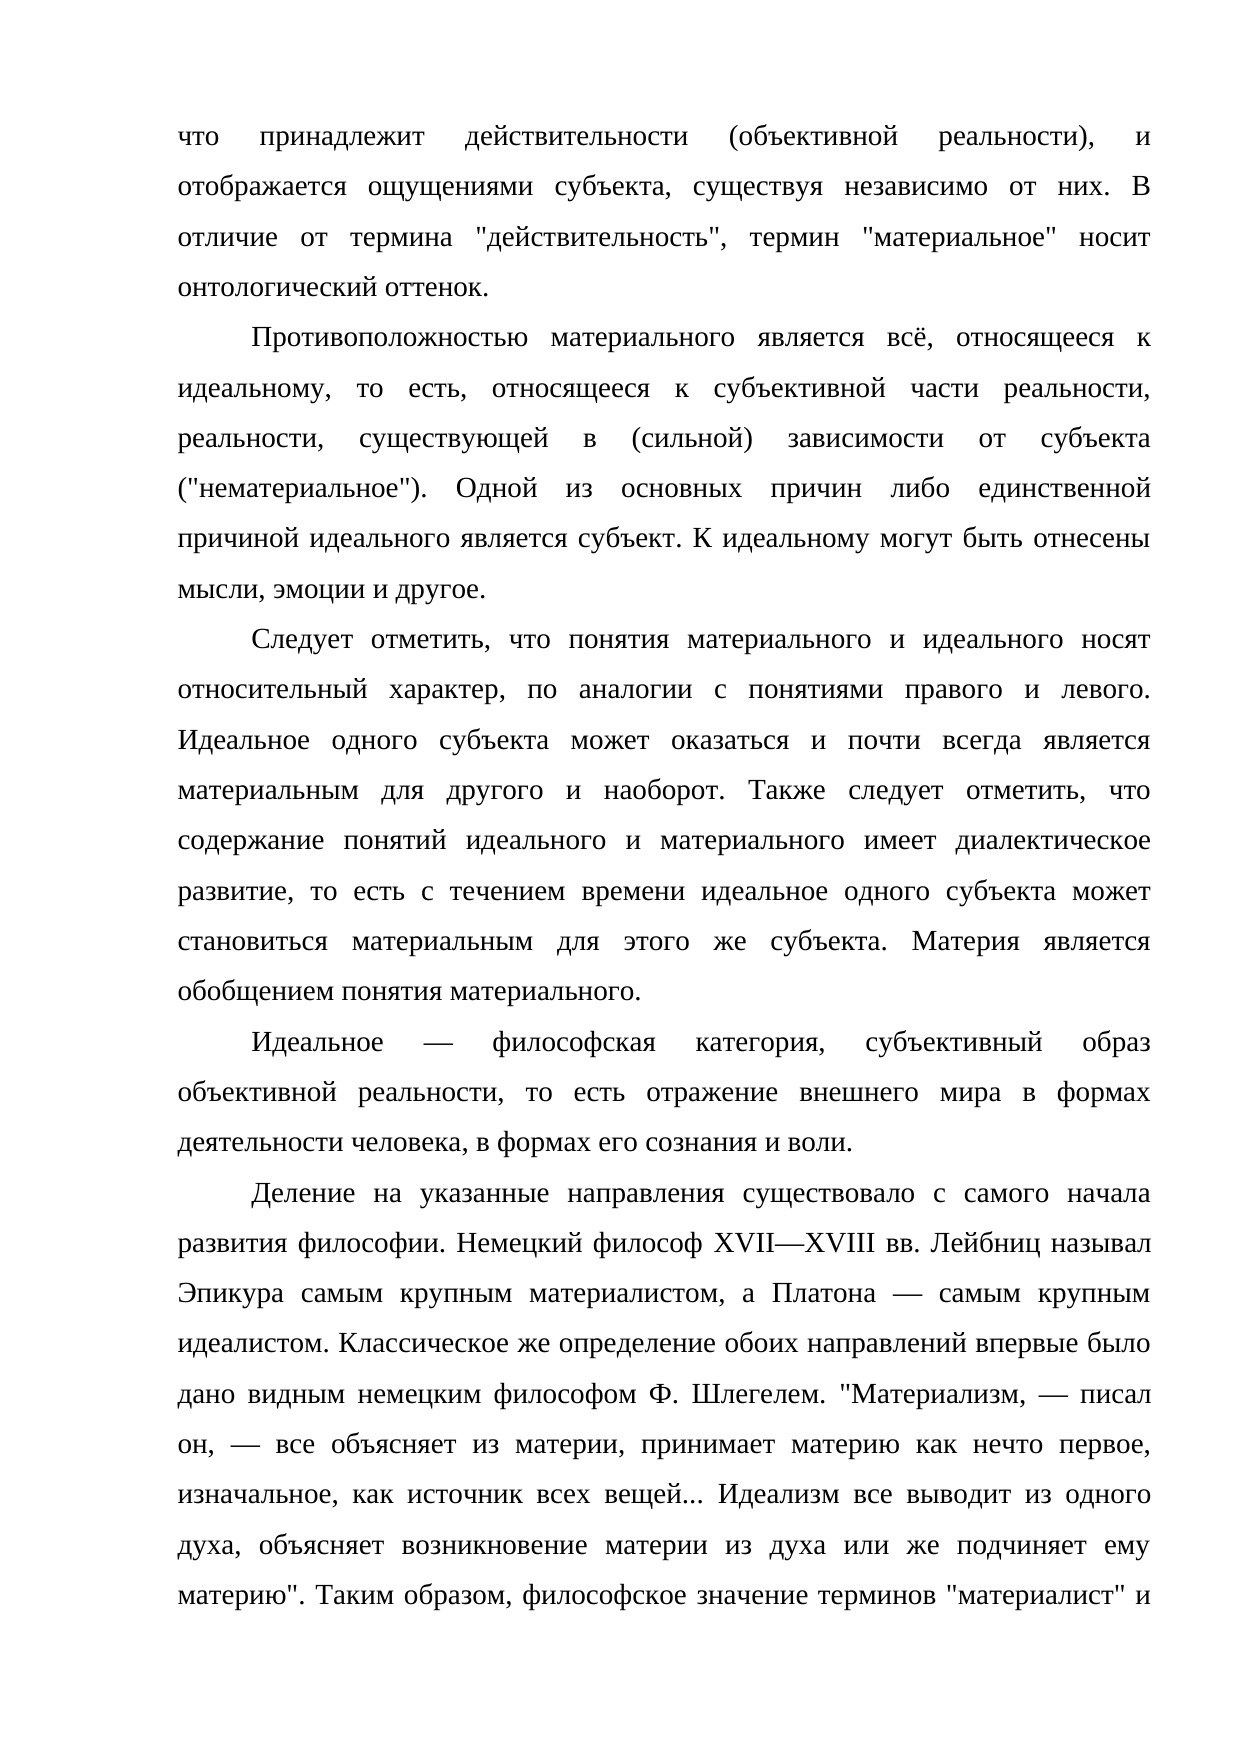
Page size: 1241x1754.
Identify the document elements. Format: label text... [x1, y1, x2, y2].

text Идеальное — философская категория, субъективный образ объективной реальности, то есть отражение внешнего мира в формах деятельности человека, в формах его сознания и воли. [177, 1024, 1152, 1158]
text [177, 118, 1152, 303]
text Противоположностью материального является всё, относящееся к идеальному, то есть, относящееся к субъективной части реальности, реальности, существующей в (сильной) зависимости от субъекта ("нематериальное"). Одной из основных причин либо единственной причиной идеального является субъект. К идеальному могут быть отнесены мысли, эмоции и другое. [177, 319, 1152, 604]
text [177, 1175, 1152, 1611]
text Следует отметить, что понятия материального и идеального носят относительный характер, по аналогии с понятиями правого и левого. Идеальное одного субъекта может оказаться и почти всегда является материальным для другого и наоборот. Также следует отметить, что содержание понятий идеального и материального имеет диалектическое развитие, то есть с течением времени идеальное одного субъекта может становиться материальным для этого же субъекта. Материя является обобщением понятия материального. [177, 621, 1152, 1007]
